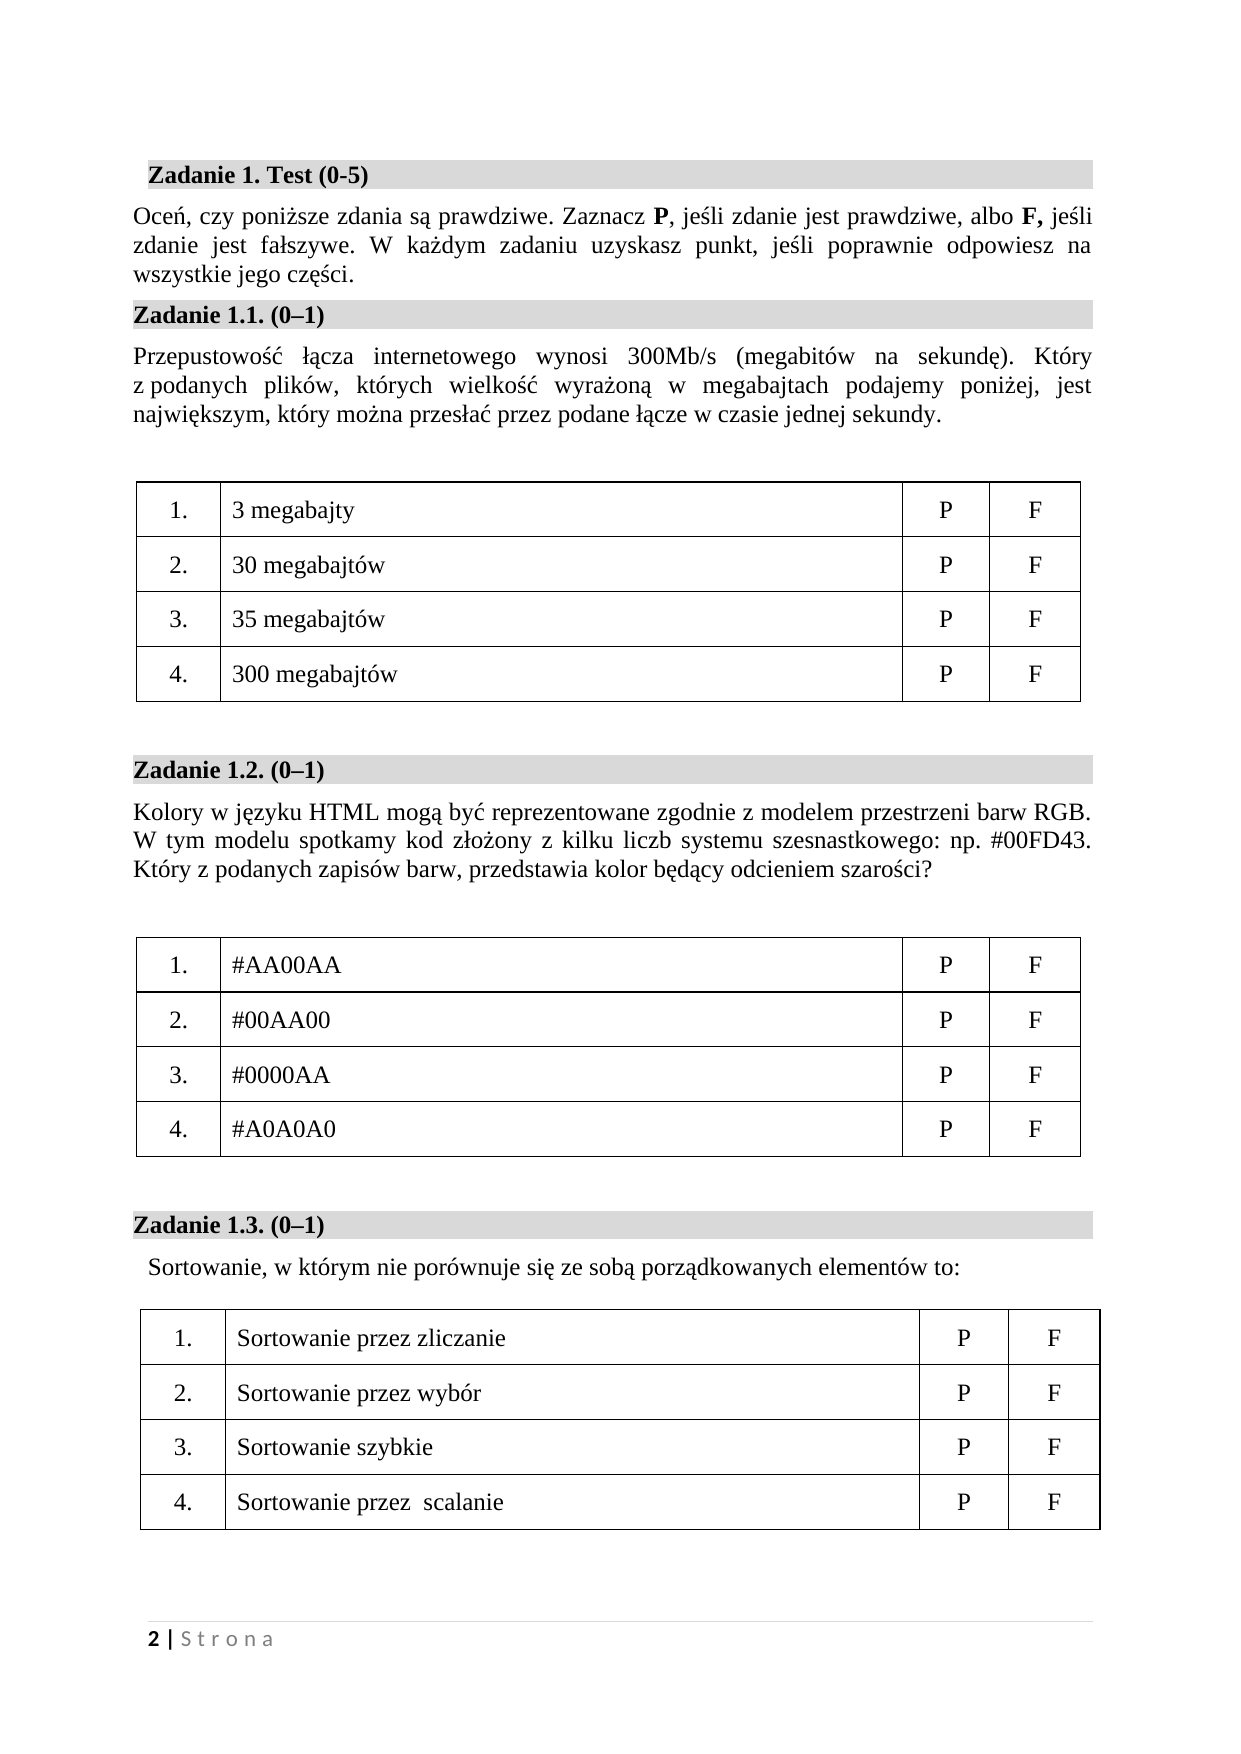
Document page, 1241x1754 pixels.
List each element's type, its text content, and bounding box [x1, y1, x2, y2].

text Kolory w języku HTML mogą być reprezentowane zgodnie z modelem przestrzeni barw RGB. W tym modelu spotkamy kod złożony z kilku liczb systemu szesnastkowego: np. #00FD43. Który z podanych zapisów barw, przedstawia kolor będący odcieniem szarości? [133, 797, 1093, 883]
table_header 1. [137, 938, 220, 991]
table_header 1. [137, 483, 220, 536]
table_cell F [1009, 1475, 1099, 1528]
table_cell P [903, 993, 989, 1046]
table_cell 3. [137, 592, 220, 646]
table_cell 300 megabajtów [221, 647, 902, 701]
text Zadanie 1.2. (0–1) [133, 755, 1093, 784]
table_cell 4. [141, 1475, 225, 1528]
table_cell P [903, 592, 989, 646]
table_cell P [903, 537, 989, 591]
table_cell F [990, 1102, 1080, 1156]
text Sortowanie, w którym nie porównuje się ze sobą porządkowanych elementów to: [148, 1252, 1093, 1281]
table_header P [903, 938, 989, 991]
table_cell 3. [141, 1420, 225, 1474]
table_header 3 megabajty [221, 483, 902, 536]
table_header F [990, 938, 1080, 991]
text Zadanie 1.1. (0–1) [133, 300, 1093, 329]
table_cell F [1009, 1420, 1099, 1474]
table_cell P [903, 1047, 989, 1101]
table_header 1. [141, 1310, 225, 1364]
table_cell 4. [137, 647, 220, 701]
text Przepustowość łącza internetowego wynosi 300Mb/s (megabitów na sekundę). Który z podanych plików, których wielkość wyrażoną w megabajtach podajemy poniżej, jest największym, który można przesłać przez podane łącze w czasie jednej sekundy. [133, 341, 1093, 428]
table_cell P [920, 1420, 1008, 1474]
table_cell F [990, 993, 1080, 1046]
table_header #AA00AA [221, 938, 902, 991]
table_cell 3. [137, 1047, 220, 1101]
table_header P [920, 1310, 1008, 1364]
table_cell P [903, 647, 989, 701]
table_cell #A0A0A0 [221, 1102, 902, 1156]
table_cell 4. [137, 1102, 220, 1156]
table_header P [903, 483, 989, 536]
table_cell 2. [141, 1365, 225, 1419]
table_cell Sortowanie przez wybór [226, 1365, 919, 1419]
table_header F [1009, 1310, 1099, 1364]
table_cell F [990, 592, 1080, 646]
text Zadanie 1.3. (0–1) [133, 1211, 1093, 1239]
table_cell F [990, 1047, 1080, 1101]
table_cell #00AA00 [221, 993, 902, 1046]
text Oceń, czy poniższe zdania są prawdziwe. Zaznacz P, jeśli zdanie jest prawdziwe, albo F, jeśli zdanie jest fałszywe. W każdym zadaniu uzyskasz punkt, jeśli poprawnie odpowiesz na wszystkie jego części. [133, 201, 1093, 288]
table_cell P [920, 1365, 1008, 1419]
table_cell Sortowanie szybkie [226, 1420, 919, 1474]
table_cell 2. [137, 993, 220, 1046]
table_cell F [990, 647, 1080, 701]
table_header F [990, 483, 1080, 536]
table_cell F [990, 537, 1080, 591]
text Zadanie 1. Test (0-5) [148, 160, 1093, 189]
table_cell 2. [137, 537, 220, 591]
table_cell Sortowanie przez scalanie [226, 1475, 919, 1528]
table_cell P [920, 1475, 1008, 1528]
table_cell P [903, 1102, 989, 1156]
table_cell F [1009, 1365, 1099, 1419]
table_cell 35 megabajtów [221, 592, 902, 646]
table_header Sortowanie przez zliczanie [226, 1310, 919, 1364]
table_cell #0000AA [221, 1047, 902, 1101]
table_cell 30 megabajtów [221, 537, 902, 591]
